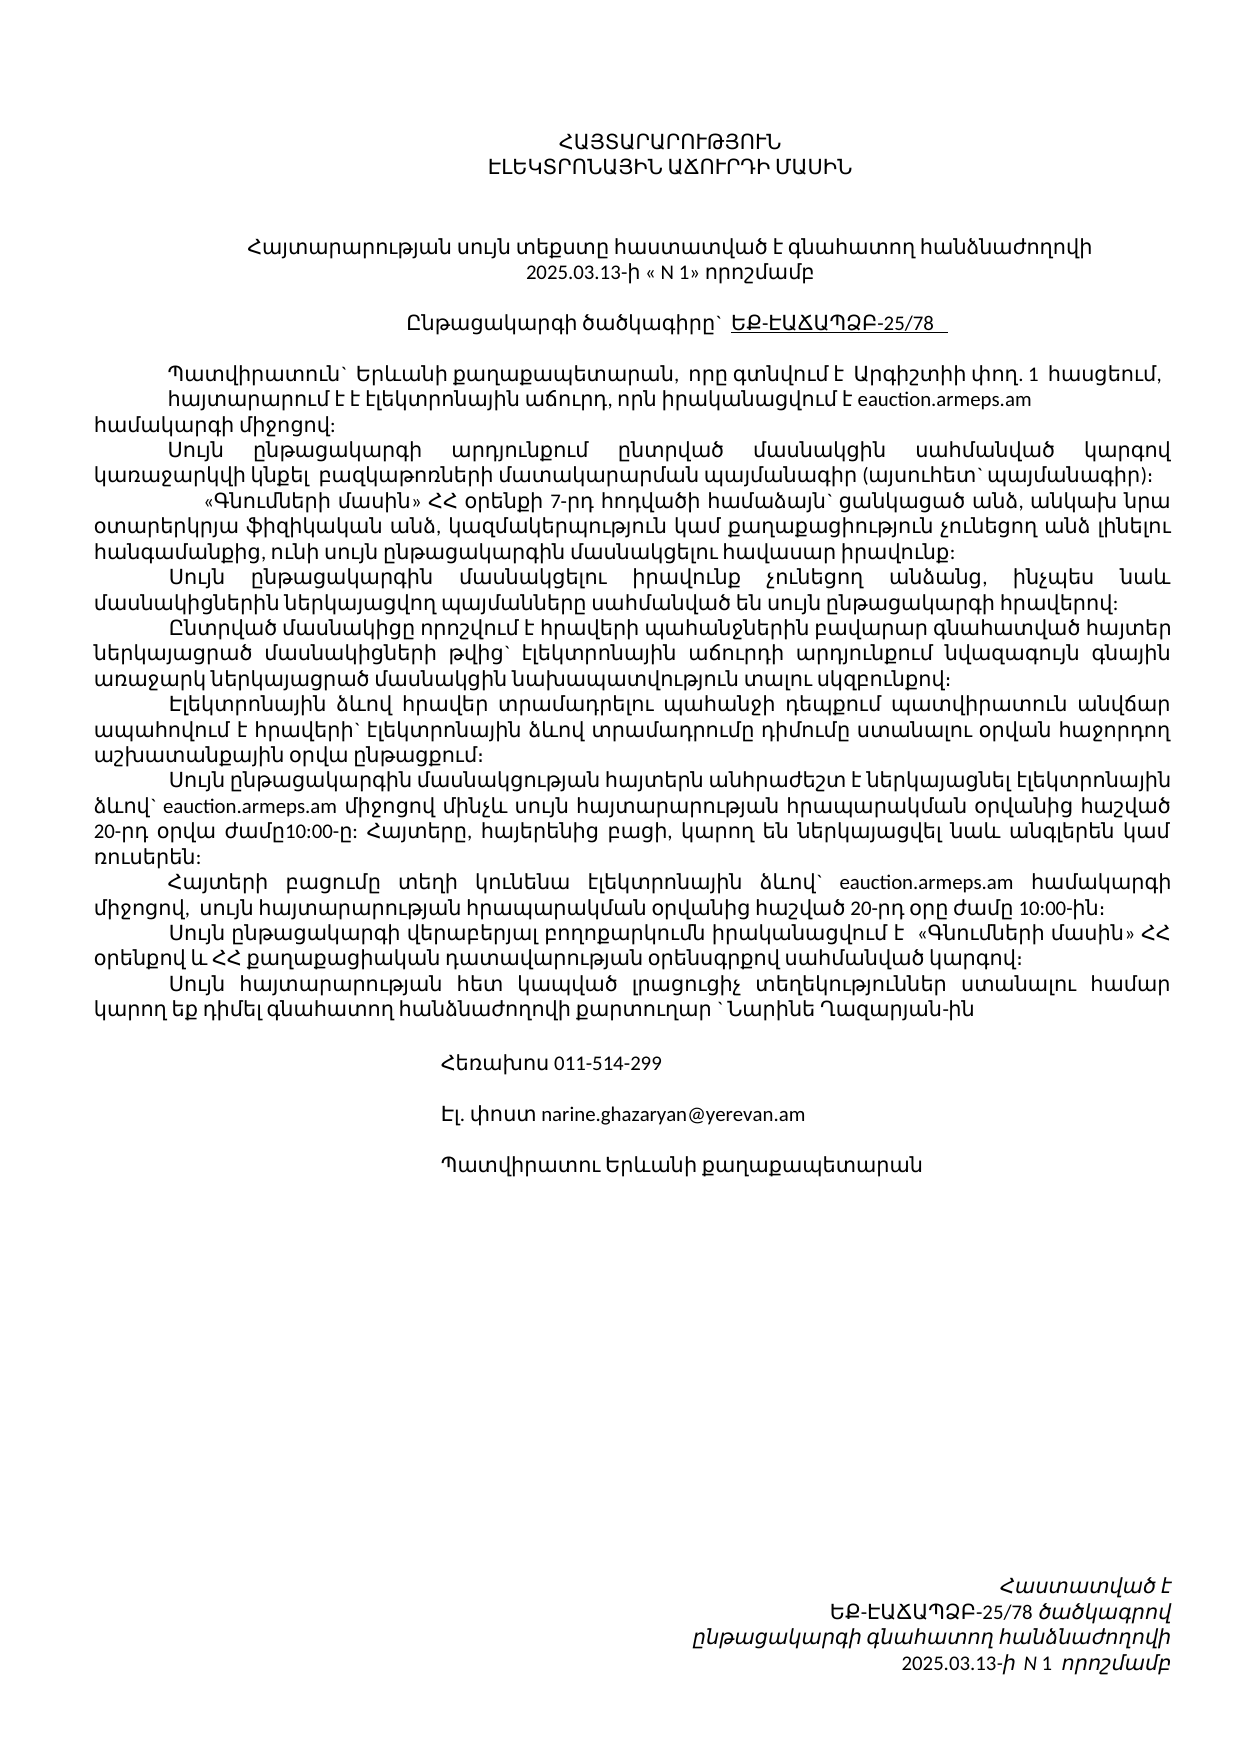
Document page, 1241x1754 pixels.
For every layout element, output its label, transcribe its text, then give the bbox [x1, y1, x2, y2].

text ԷԼԵԿՏՐՈՆԱՅԻՆ ԱՃՈՒՐԴԻ ՄԱՍԻՆ [94, 154, 1171, 180]
text Հեռախոս 011-514-299 [94, 1050, 1171, 1076]
text «Գնումների մասին» ՀՀ օրենքի 7-րդ հոդվածի համաձայն` ցանկացած անձ, անկախ նրա օտարերկրյա ֆիզիկական անձ, կազմակերպություն կամ քաղաքացիություն չունեցող անձ լինելու հանգամանքից, ունի սույն ընթացակարգին մասնակցելու հավասար իրավունք: [94, 488, 1171, 564]
text Էլեկտրոնային ձևով հրավեր տրամադրելու պահանջի դեպքում պատվիրատուն անվճար ապահովում է հրավերի` էլեկտրոնային ձևով տրամադրումը դիմումը ստանալու օրվան հաջորդող աշխատանքային օրվա ընթացքում։ [94, 691, 1171, 768]
text Հայտարարության սույն տեքստը հաստատված է գնահատող հանձնաժողովի [94, 234, 1171, 259]
text Ընթացակարգի ծածկագիրը` ԵՔ-ԷԱՃԱՊՁԲ-25/78 [94, 310, 1171, 336]
text Սույն ընթացակարգի վերաբերյալ բողոքարկումն իրականացվում է «Գնումների մասին» ՀՀ օրենքով և ՀՀ քաղաքացիական դատավարության օրենսգրքով սահմանված կարգով։ [94, 920, 1171, 971]
text Հայտերի բացումը տեղի կունենա էլեկտրոնային ձևով` eauction.armeps.am համակարգի միջոցով, սույն հայտարարության հրապարակման օրվանից հաշված 20-րդ օրը ժամը 10:00-ին։ [94, 869, 1171, 920]
text ԵՔ-ԷԱՃԱՊՁԲ-25/78 ծածկագրով [94, 1599, 1171, 1624]
text Պատվիրատու Երևանի քաղաքապետարան [94, 1152, 1171, 1177]
text 2025.03.13 -ի « N 1» որոշմամբ [94, 259, 1171, 285]
text 2025.03.13 -ի N 1 որոշմամբ [94, 1650, 1171, 1675]
text Սույն ընթացակարգին մասնակցության հայտերն անհրաժեշտ է ներկայացնել էլեկտրոնային ձևով` eauction.armeps.am միջոցով մինչև սույն հայտարարության հրապարակման օրվանից հաշված 20-րդ օրվա ժամը10:00-ը: Հայտերը, հայերենից բացի, կարող են ներկայացվել նաև անգլերեն կամ ռուսերեն: [94, 768, 1171, 869]
text Հաստատված է [94, 1573, 1171, 1599]
text Սույն ընթացակարգին մասնակցելու իրավունք չունեցող անձանց, ինչպես նաև մասնակիցներին ներկայացվող պայմանները սահմանված են սույն ընթացակարգի հրավերով: [94, 564, 1171, 615]
text Սույն ընթացակարգի արդյունքում ընտրված մասնակցին սահմանված կարգով կառաջարկվի կնքել բազկաթոռների մատակարարման պայմանագիր (այսուհետ` պայմանագիր)։ [94, 437, 1171, 488]
text ընթացակարգի գնահատող հանձնաժողովի [94, 1624, 1171, 1650]
text Ընտրված մասնակիցը որոշվում է հրավերի պահանջներին բավարար գնահատված հայտեր ներկայացրած մասնակիցների թվից` էլեկտրոնային աճուրդի արդյունքում նվազագույն գնային առաջարկ ներկայացրած մասնակցին նախապատվություն տալու սկզբունքով։ [94, 615, 1171, 691]
text ՀԱՅՏԱՐԱՐՈՒԹՅՈՒՆ [94, 129, 1171, 154]
text Պատվիրատուն` Երևանի քաղաքապետարան, որը գտնվում է Արգիշտիի փող. 1 հասցեում, [94, 361, 1171, 386]
text Էլ. փոստ narine.ghazaryan@yerevan.am [94, 1101, 1171, 1126]
text հայտարարում է է էլեկտրոնային աճուրդ, որն իրականացվում է eauction.armeps.am համակարգի միջոցով: [94, 386, 1171, 437]
text Սույն հայտարարության հետ կապված լրացուցիչ տեղեկություններ ստանալու համար կարող եք դիմել գնահատող հանձնաժողովի քարտուղար ` Նարինե Ղազարյան-ին [94, 971, 1171, 1022]
